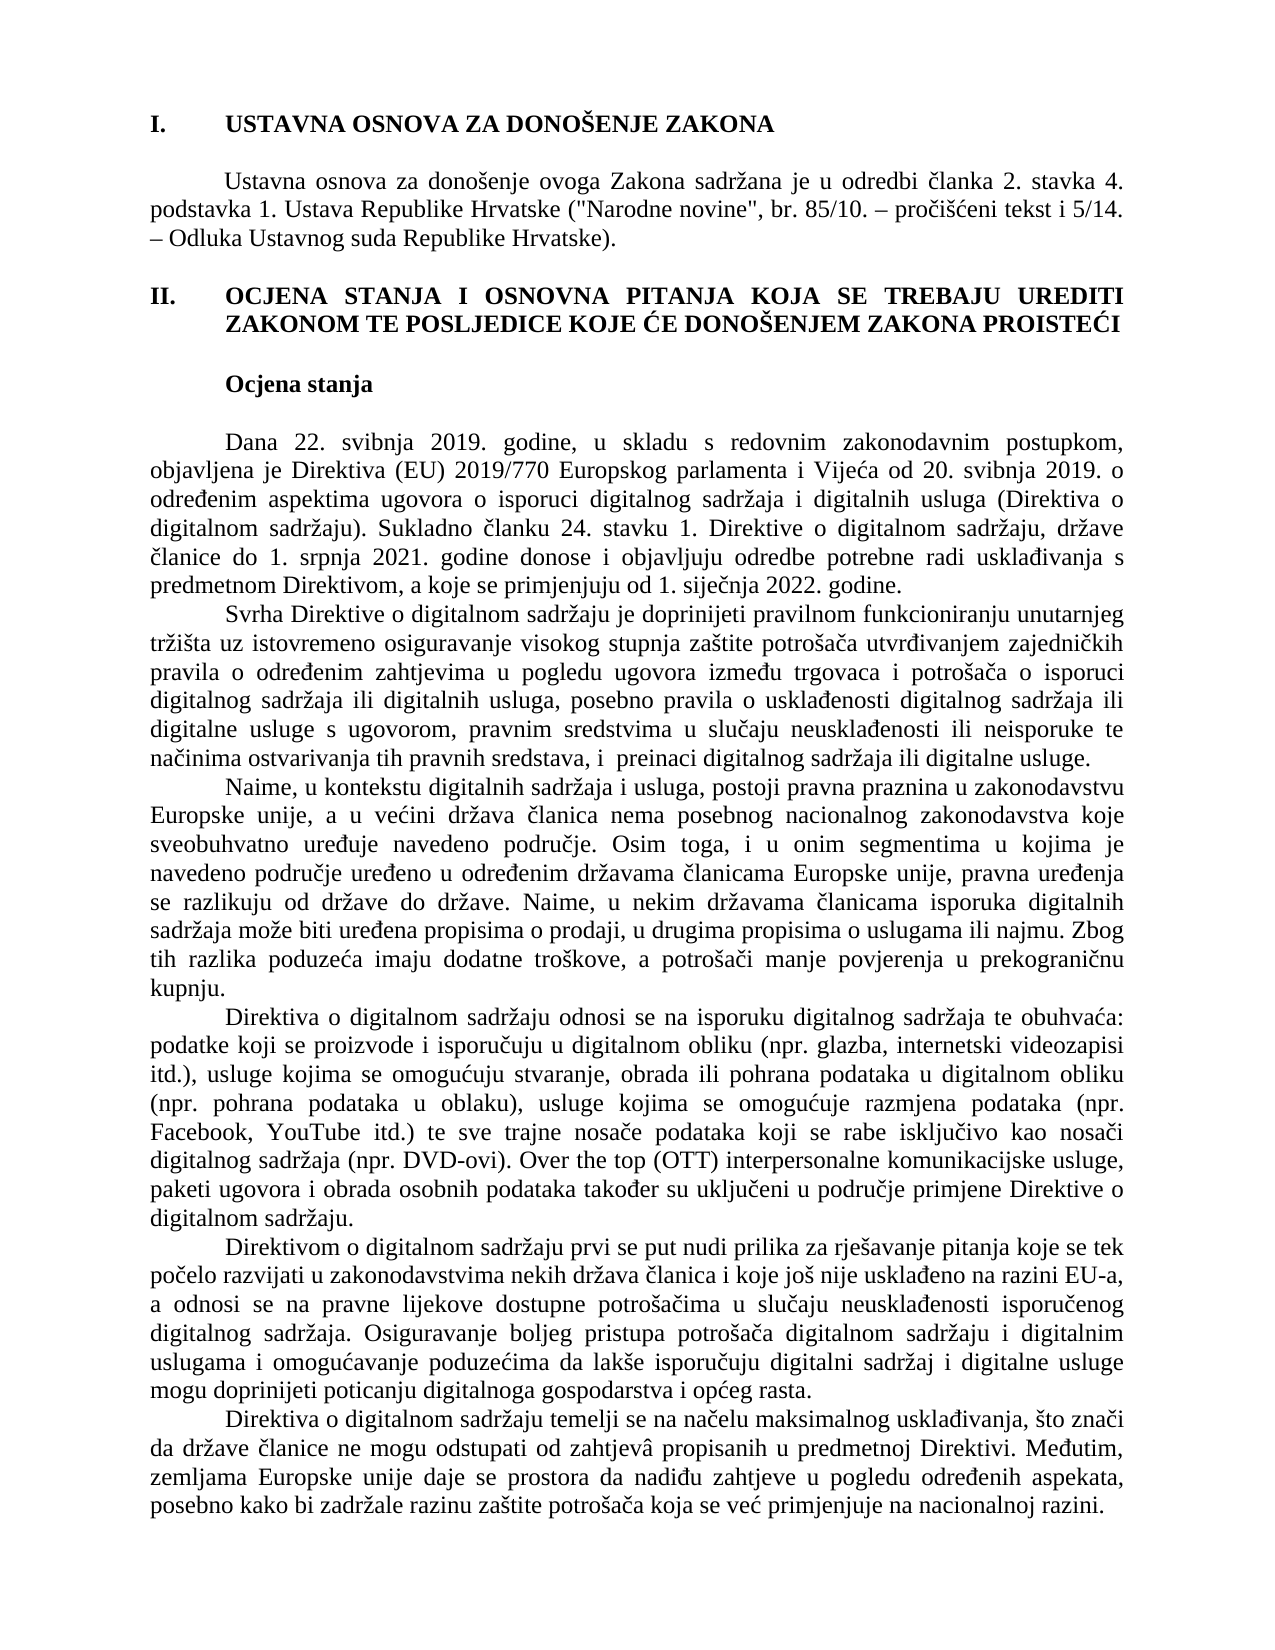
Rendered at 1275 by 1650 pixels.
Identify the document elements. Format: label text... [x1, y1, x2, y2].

text Ocjena stanja [225, 369, 1125, 398]
text Svrha Direktive o digitalnom sadržaju je doprinijeti pravilnom funkcioniranju unutarnjeg tržišta uz istovremeno osiguravanje visokog stupnja zaštite potrošača utvrđivanjem zajedničkih pravila o određenim zahtjevima u pogledu ugovora između trgovaca i potrošača o isporuci digitalnog sadržaja ili digitalnih usluga, posebno pravila o usklađenosti digitalnog sadržaja ili digitalne usluge s ugovorom, pravnim sredstvima u slučaju neusklađenosti ili neisporuke te načinima ostvarivanja tih pravnih sredstava, i preinaci digitalnog sadržaja ili digitalne usluge. [150, 599, 1125, 772]
text Direktivom o digitalnom sadržaju prvi se put nudi prilika za rješavanje pitanja koje se tek počelo razvijati u zakonodavstvima nekih država članica i koje još nije usklađeno na razini EU-a, a odnosi se na pravne lijekove dostupne potrošačima u slučaju neusklađenosti isporučenog digitalnog sadržaja. Osiguravanje boljeg pristupa potrošača digitalnom sadržaju i digitalnim uslugama i omogućavanje poduzećima da lakše isporučuju digitalni sadržaj i digitalne usluge mogu doprinijeti poticanju digitalnoga gospodarstva i općeg rasta. [150, 1232, 1125, 1404]
text Direktiva o digitalnom sadržaju odnosi se na isporuku digitalnog sadržaja te obuhvaća: podatke koji se proizvode i isporučuju u digitalnom obliku (npr. glazba, internetski videozapisi itd.), usluge kojima se omogućuju stvaranje, obrada ili pohrana podataka u digitalnom obliku (npr. pohrana podataka u oblaku), usluge kojima se omogućuje razmjena podataka (npr. Facebook, YouTube itd.) te sve trajne nosače podataka koji se rabe isključivo kao nosači digitalnog sadržaja (npr. DVD-ovi). Over the top (OTT) interpersonalne komunikacijske usluge, paketi ugovora i obrada osobnih podataka također su uključeni u područje primjene Direktive o digitalnom sadržaju. [150, 1002, 1125, 1232]
text Direktiva o digitalnom sadržaju temelji se na načelu maksimalnog usklađivanja, što znači da države članice ne mogu odstupati od zahtjevâ propisanih u predmetnoj Direktivi. Međutim, zemljama Europske unije daje se prostora da nadiđu zahtjeve u pogledu određenih aspekata, posebno kako bi zadržale razinu zaštite potrošača koja se već primjenjuje na nacionalnoj razini. [150, 1404, 1125, 1519]
list USTAVNA OSNOVA ZA DONOŠENJE ZAKONA [150, 109, 1125, 138]
text Ustavna osnova za donošenje ovoga Zakona sadržana je u odredbi članka 2. stavka 4. podstavka 1. Ustava Republike Hrvatske ("Narodne novine", br. 85/10. – pročišćeni tekst i 5/14. – Odluka Ustavnog suda Republike Hrvatske). [150, 166, 1125, 252]
text Dana 22. svibnja 2019. godine, u skladu s redovnim zakonodavnim postupkom, objavljena je Direktiva (EU) 2019/770 Europskog parlamenta i Vijeća od 20. svibnja 2019. o određenim aspektima ugovora o isporuci digitalnog sadržaja i digitalnih usluga (Direktiva o digitalnom sadržaju). Sukladno članku 24. stavku 1. Direktive o digitalnom sadržaju, države članice do 1. srpnja 2021. godine donose i objavljuju odredbe potrebne radi usklađivanja s predmetnom Direktivom, a koje se primjenjuju od 1. siječnja 2022. godine. [150, 427, 1125, 599]
list OCJENA STANJA I OSNOVNA PITANJA KOJA SE TREBAJU UREDITI ZAKONOM TE POSLJEDICE KOJE ĆE DONOŠENJEM ZAKONA PROISTEĆI [150, 281, 1125, 338]
text Naime, u kontekstu digitalnih sadržaja i usluga, postoji pravna praznina u zakonodavstvu Europske unije, a u većini država članica nema posebnog nacionalnog zakonodavstva koje sveobuhvatno uređuje navedeno područje. Osim toga, i u onim segmentima u kojima je navedeno područje uređeno u određenim državama članicama Europske unije, pravna uređenja se razlikuju od države do države. Naime, u nekim državama članicama isporuka digitalnih sadržaja može biti uređena propisima o prodaji, u drugima propisima o uslugama ili najmu. Zbog tih razlika poduzeća imaju dodatne troškove, a potrošači manje povjerenja u prekograničnu kupnju. [150, 772, 1125, 1002]
